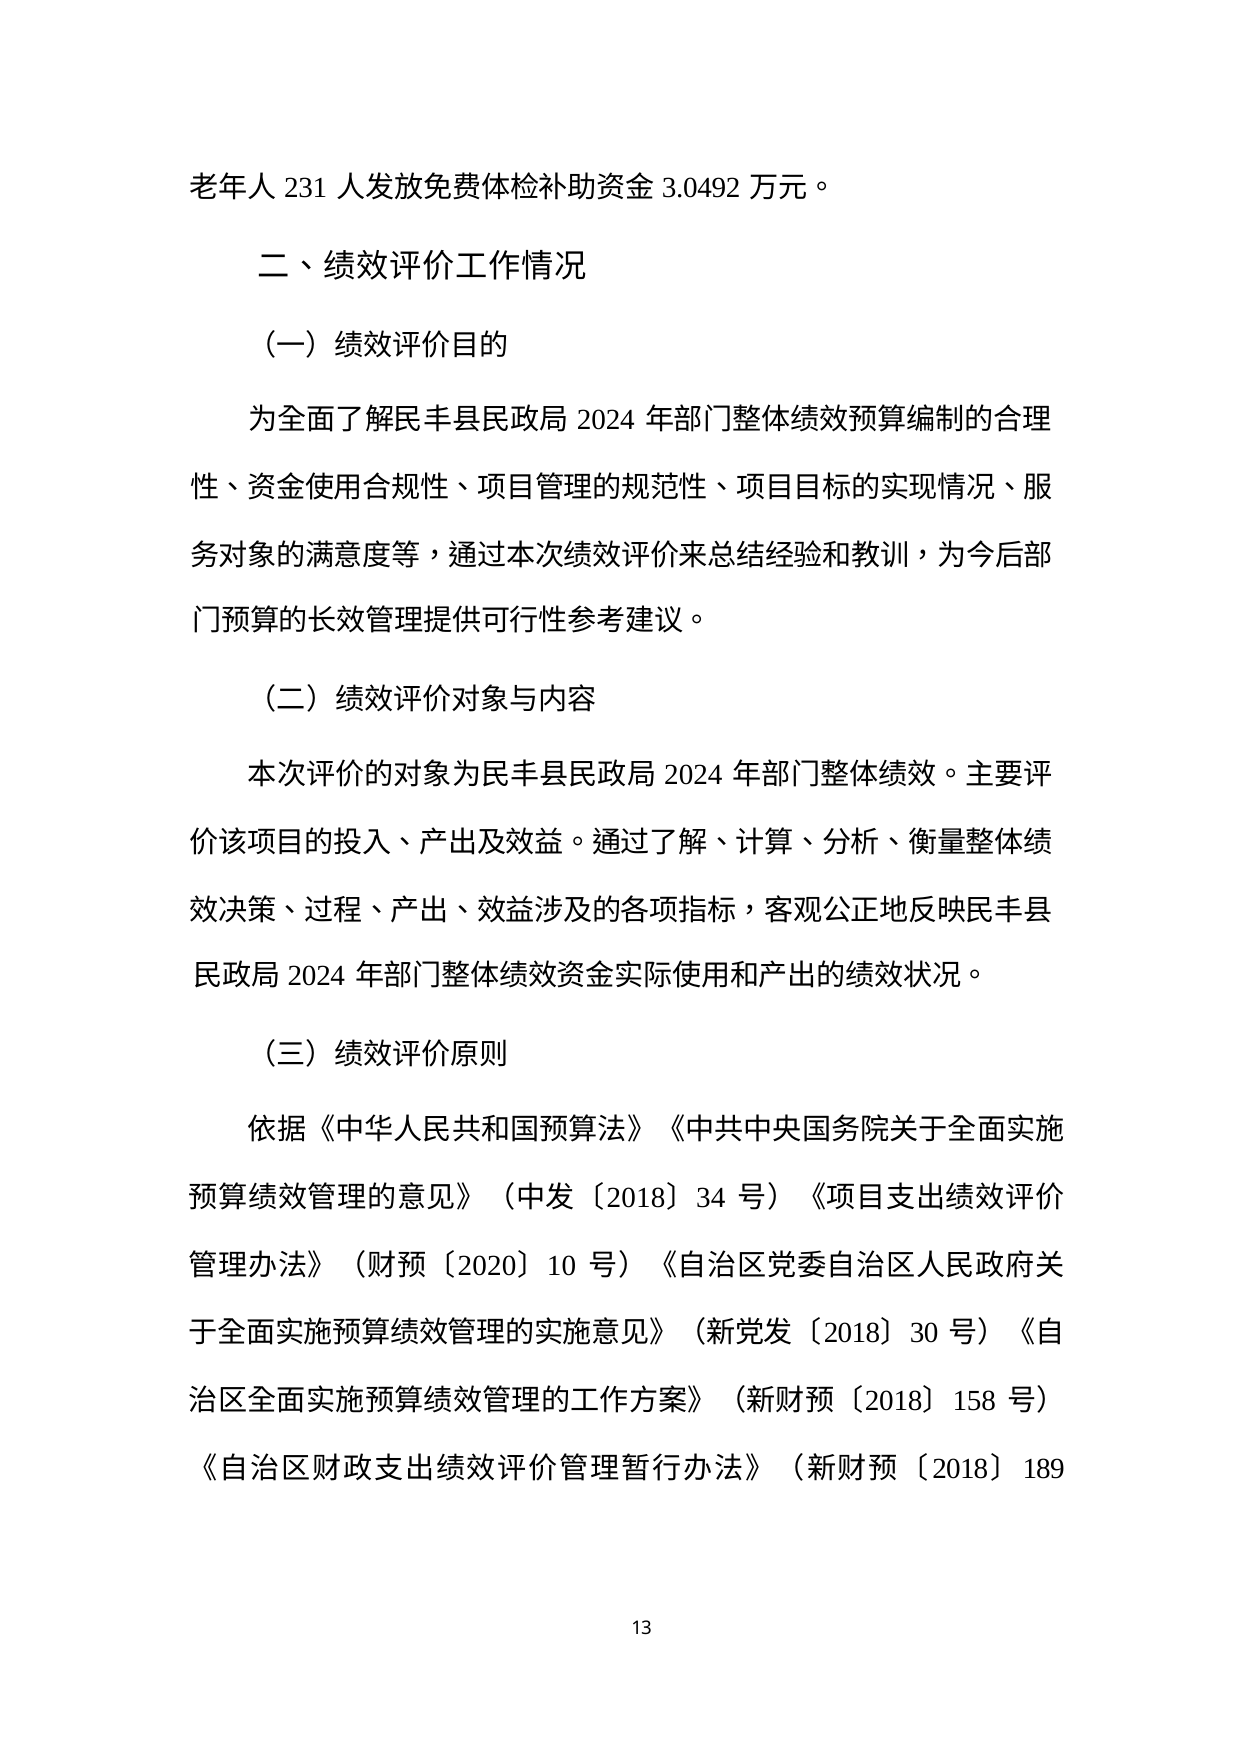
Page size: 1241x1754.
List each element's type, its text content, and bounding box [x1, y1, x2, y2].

text 本次评价的对象为民丰县民政局 2024 年部门整体绩效。主要评 价该项目的投入、产出及效益。通过了解、计算、分析、衡量整体绩 效决策、过程、产出、效益涉及的各项指标，客观公正地反映民丰县 [189, 753, 1053, 928]
text 门预算的长效管理提供可行性参考建议。 [192, 602, 1065, 638]
text （二）绩效评价对象与内容 [248, 681, 1065, 717]
text （三）绩效评价原则 [248, 1035, 1065, 1072]
text 老年人 231 人发放免费体检补助资金 3.0492 万元。 [189, 168, 1065, 204]
text 为全面了解民丰县民政局 2024 年部门整体绩效预算编制的合理 性、资金使用合规性、项目管理的规范性、项目目标的实现情况、服 务对象的满意度等，通过本次绩效评价来总结经验和教训，为今后部 [190, 398, 1053, 574]
text （一）绩效评价目的 [248, 326, 1065, 362]
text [189, 1108, 1065, 1487]
text 二、绩效评价工作情况 [257, 245, 1065, 286]
text 民政局 2024 年部门整体绩效资金实际使用和产出的绩效状况。 [193, 957, 1065, 993]
